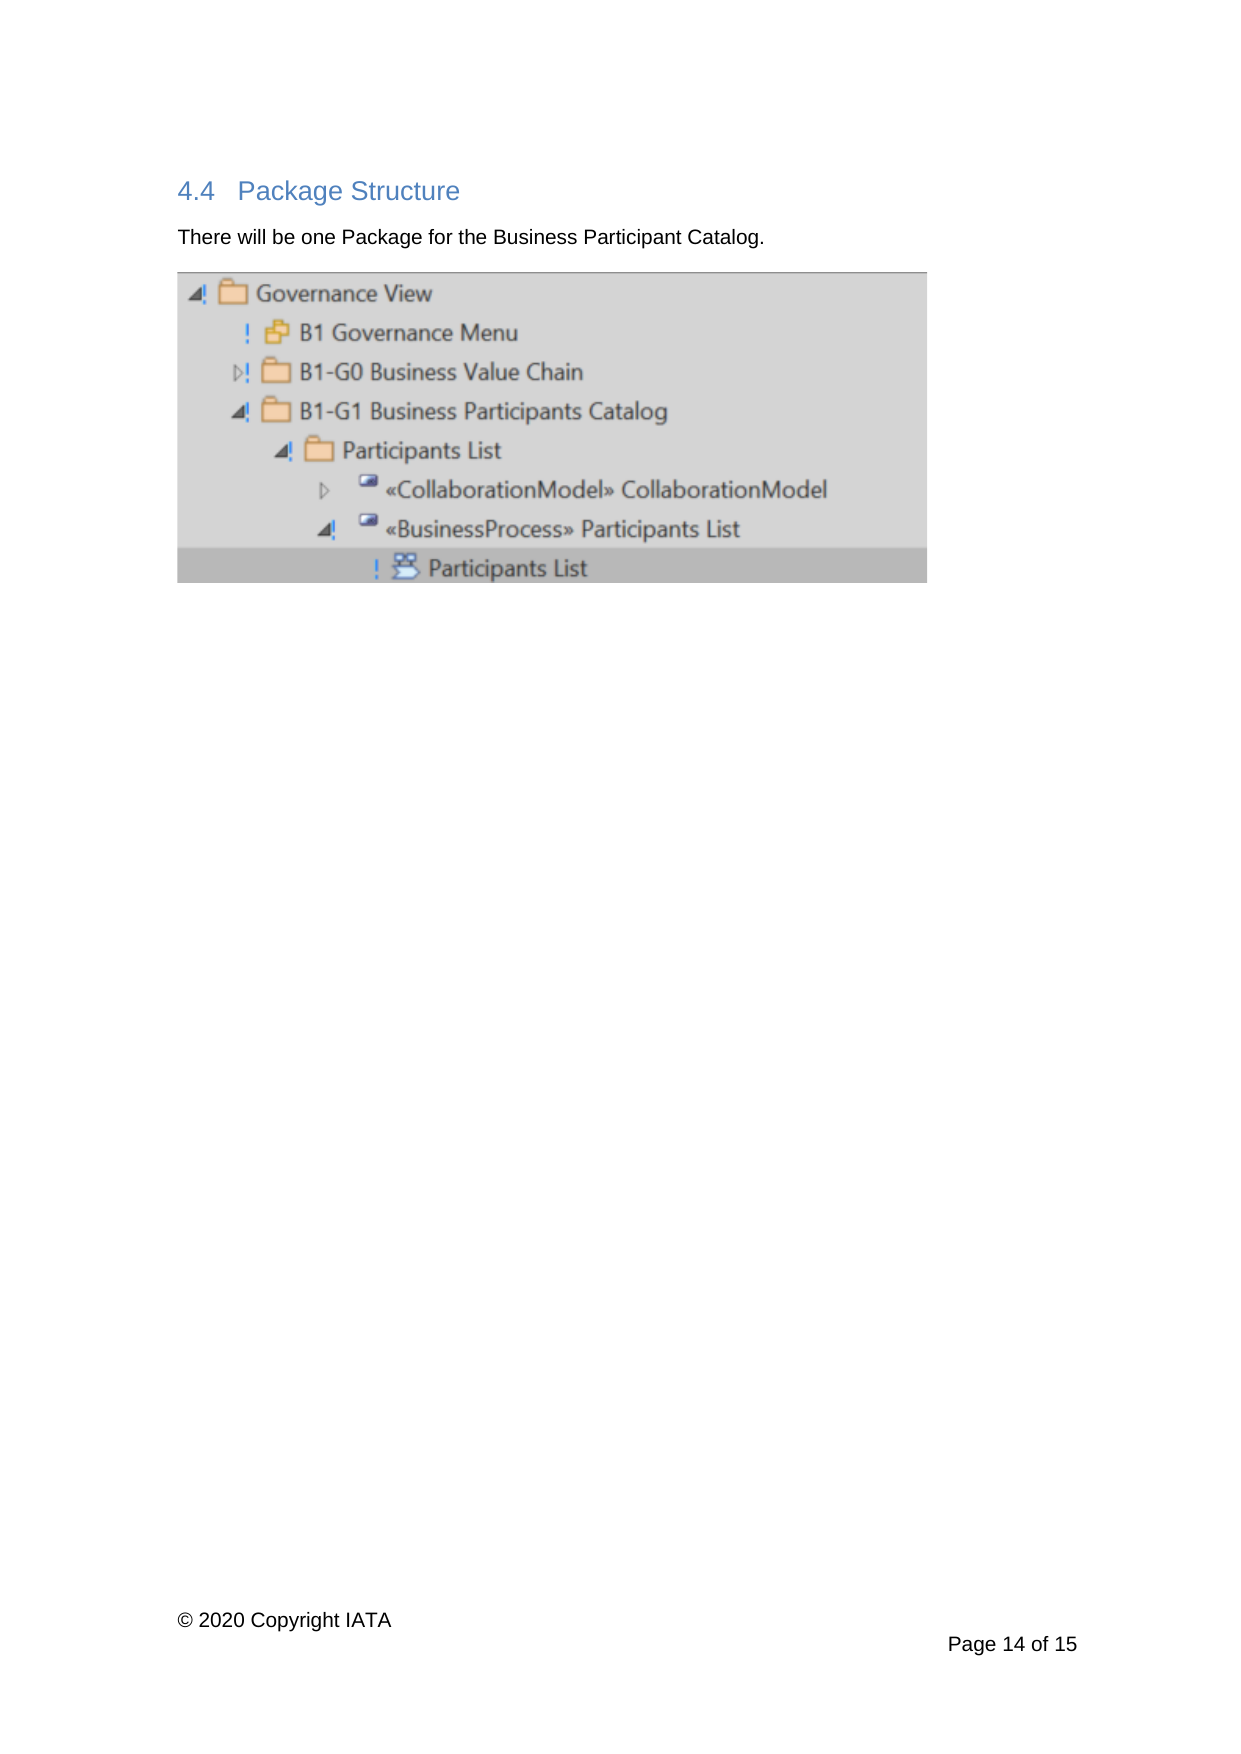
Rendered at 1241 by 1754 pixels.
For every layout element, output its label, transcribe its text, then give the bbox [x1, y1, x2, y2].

text There will be one Package for the Business Participant Catalog. [94, 225, 1122, 249]
subtitle Package Structure [177, 175, 1122, 206]
picture [177, 272, 928, 583]
